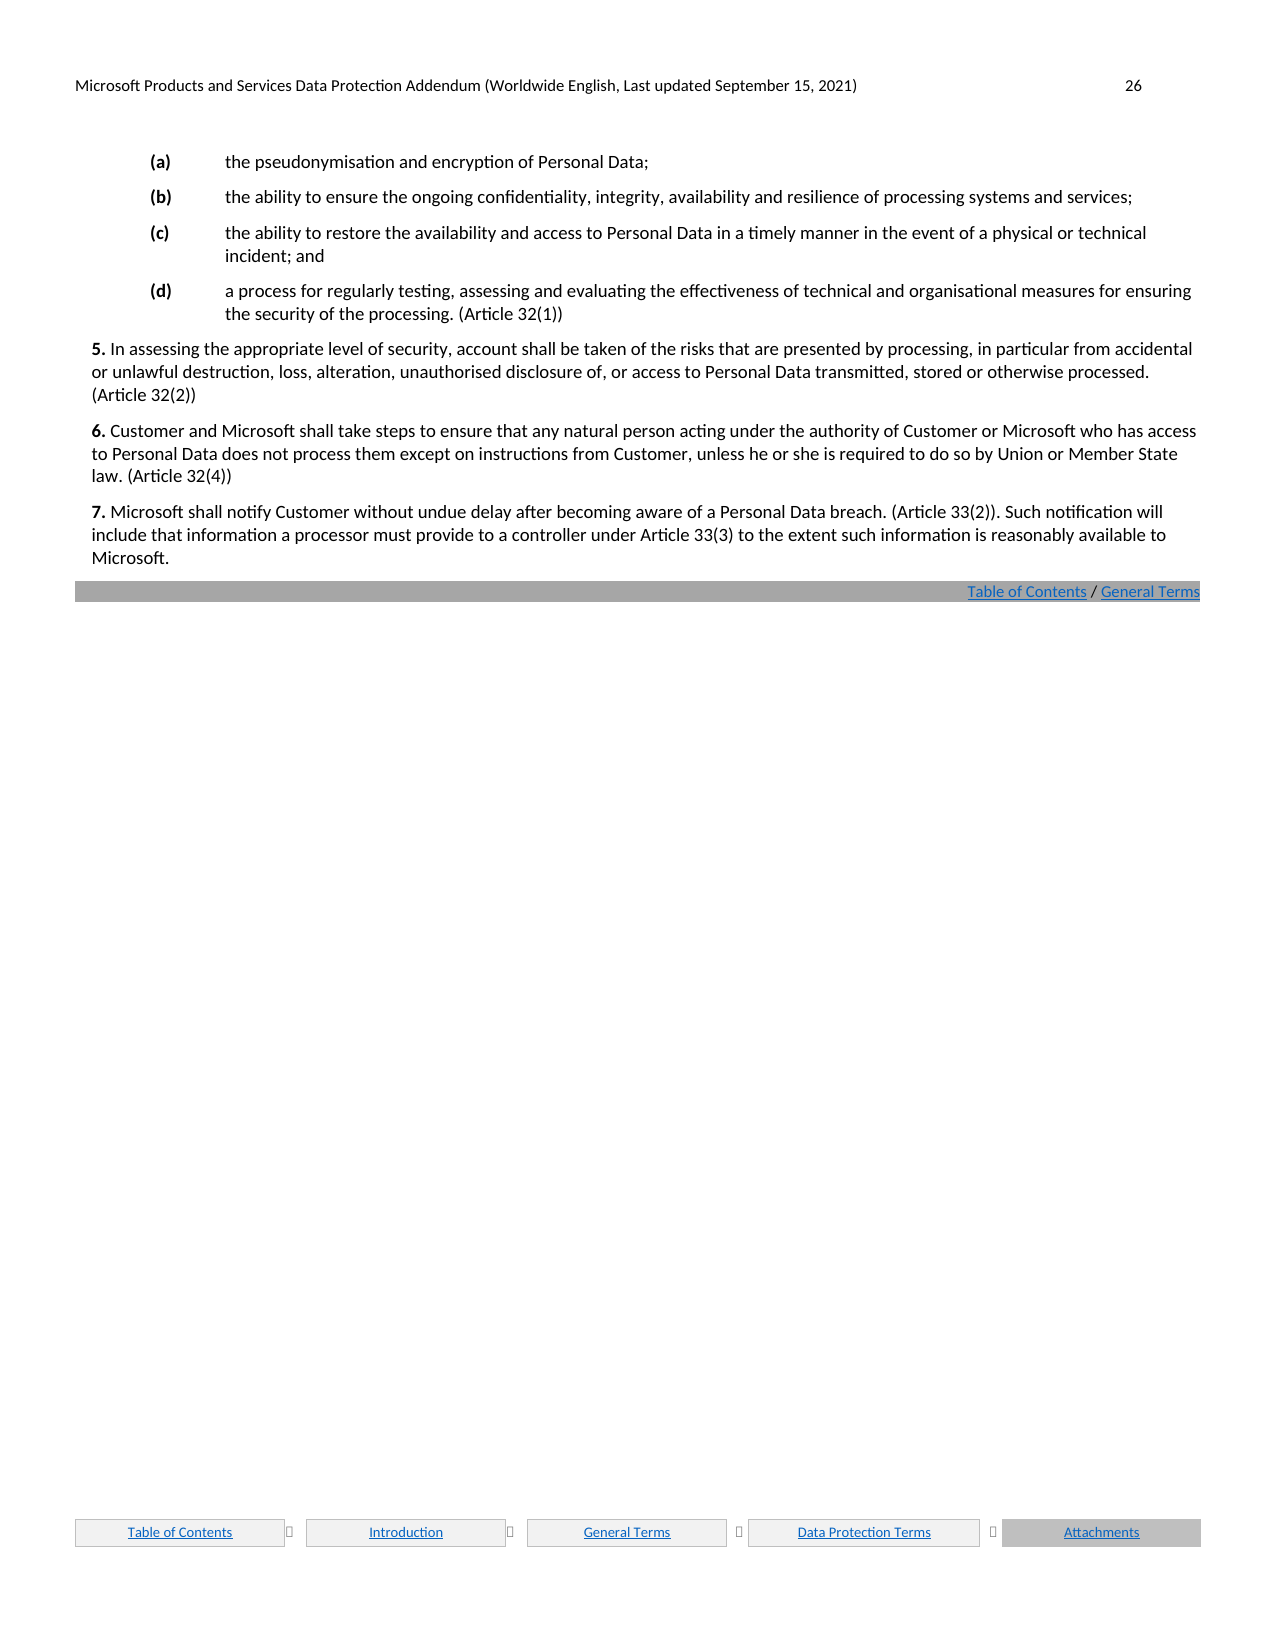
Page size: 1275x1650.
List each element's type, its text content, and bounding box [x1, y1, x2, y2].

list (d) a process for regularly testing, assessing and evaluating the effectiveness of technical and organisational measures for ensuring the security of the processing. (Article 32(1)) [150, 279, 1200, 325]
list (b) the ability to ensure the ongoing confidentiality, integrity, availability and resilience of processing systems and services; [150, 185, 1200, 208]
list (c) the ability to restore the availability and access to Personal Data in a timely manner in the event of a physical or technical incident; and [150, 221, 1200, 267]
list 5. In assessing the appropriate level of security, account shall be taken of the risks that are presented by processing, in particular from accidental or unlawful destruction, loss, alteration, unauthorised disclosure of, or access to Personal Data transmitted, stored or otherwise processed. (Article 32(2)) [91, 337, 1200, 406]
list 6. Customer and Microsoft shall take steps to ensure that any natural person acting under the authority of Customer or Microsoft who has access to Personal Data does not process them except on instructions from Customer, unless he or she is required to do so by Union or Member State law. (Article 32(4)) [91, 419, 1200, 487]
list Table of Contents / General Terms [75, 581, 1200, 602]
list 7. Microsoft shall notify Customer without undue delay after becoming aware of a Personal Data breach. (Article 33(2)). Such notification will include that information a processor must provide to a controller under Article 33(3) to the extent such information is reasonably available to Microsoft. [91, 500, 1200, 569]
list (a) the pseudonymisation and encryption of Personal Data; [150, 150, 1200, 173]
